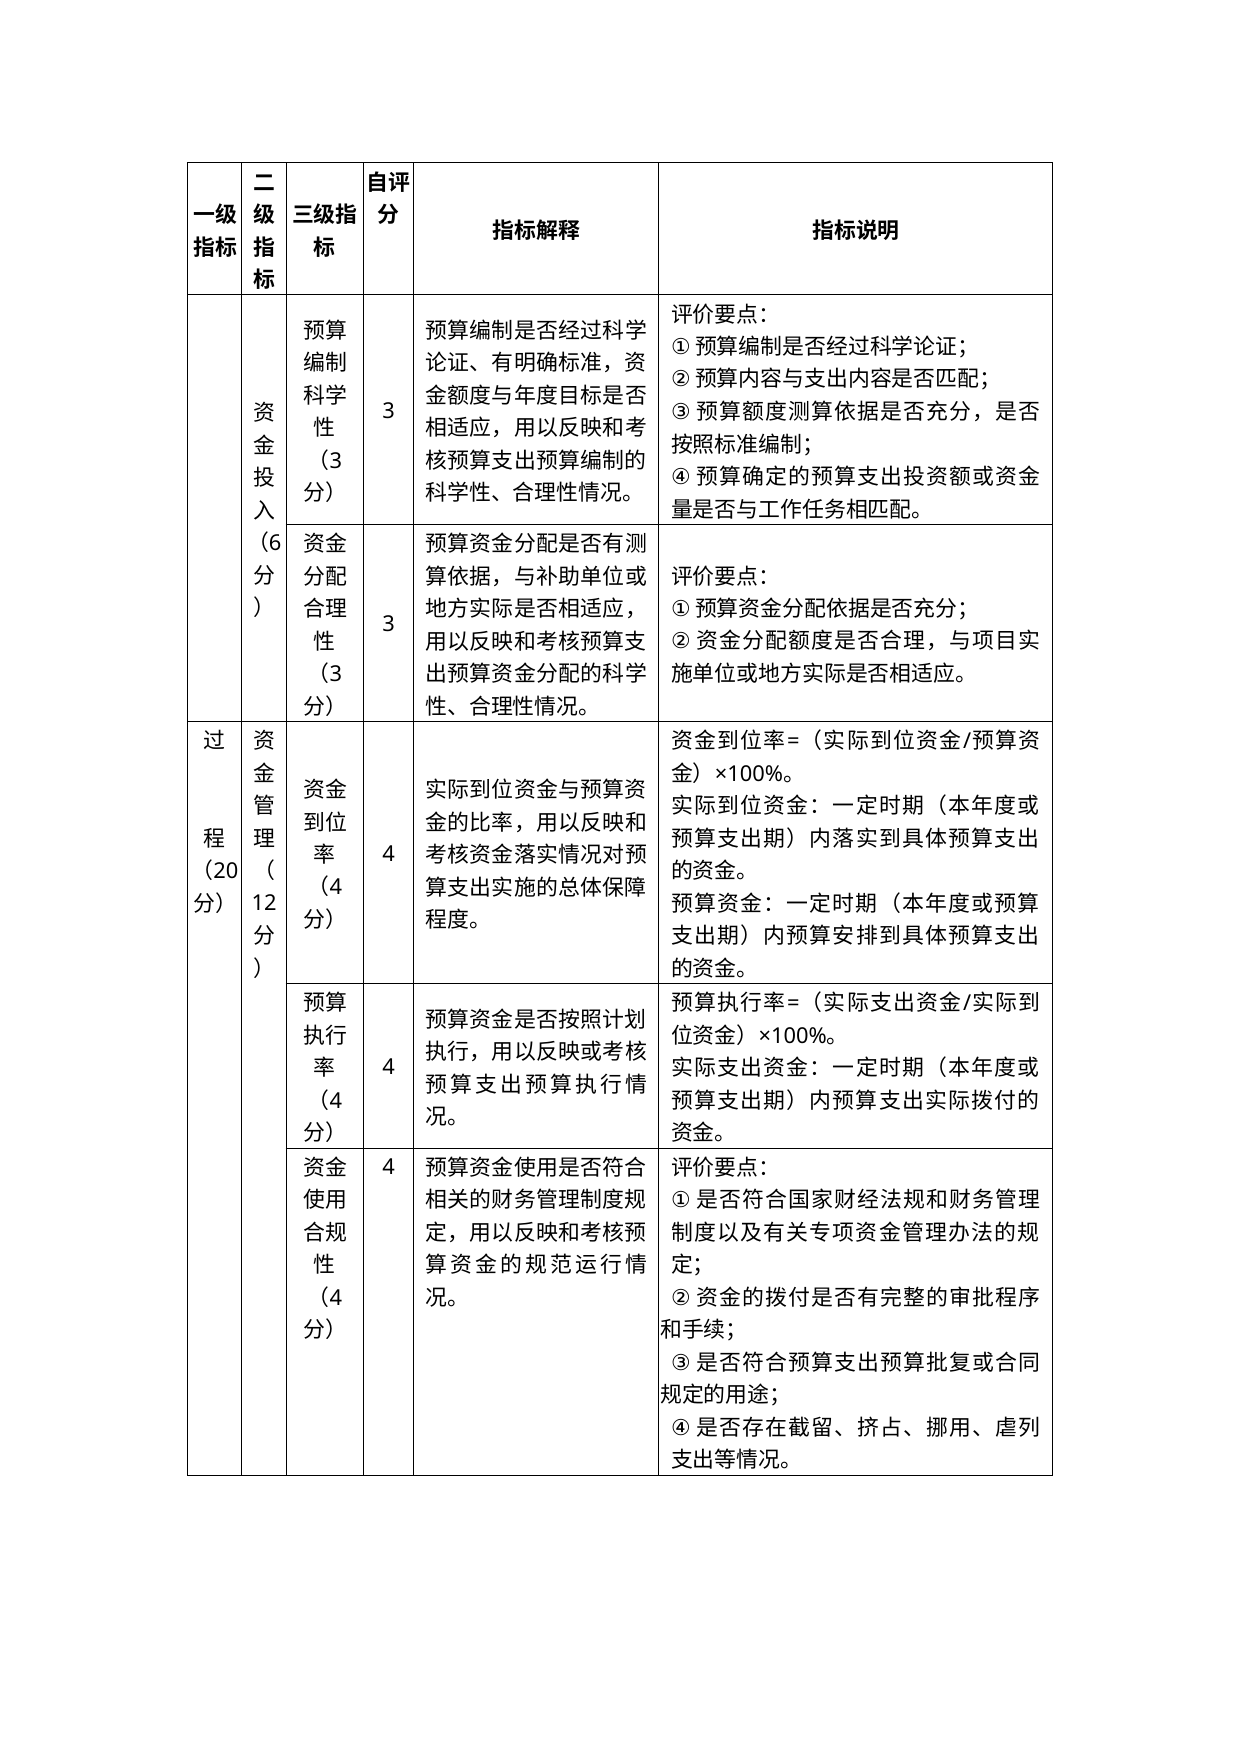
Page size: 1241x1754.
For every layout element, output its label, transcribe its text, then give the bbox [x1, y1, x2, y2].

table_cell 评价要点： ①预算资金分配依据是否充分； ②资金分配额度是否合理，与项目实施单位或地方实际是否相适应。 [659, 525, 1052, 721]
table_cell 预算资金分配是否有测算依据，与补助单位或地方实际是否相适应，用以反映和考核预算支出预算资金分配的科学性、合理性情况。 [414, 525, 658, 721]
table_cell 3 [364, 295, 413, 524]
table_cell 资金 管理（12分） [242, 722, 286, 1474]
table_cell 4 [364, 1149, 413, 1474]
table_cell 3 [364, 525, 413, 721]
table_header 自评分 [364, 163, 413, 294]
table_cell 预算编制是否经过科学论证、有明确标准，资金额度与年度目标是否相适应，用以反映和考核预算支出预算编制的科学性、合理性情况。 [414, 295, 658, 524]
table_header 指标解释 [414, 163, 658, 294]
table_header 二级 指标 [242, 163, 286, 294]
table_cell 过 程（20分） [188, 722, 241, 1474]
table_header 指标说明 [659, 163, 1052, 294]
table_cell 实际到位资金与预算资金的比率，用以反映和考核资金落实情况对预算支出实施的总体保障程度。 [414, 722, 658, 983]
table_header 三级指标 [287, 163, 363, 294]
table_cell 资金分配 合理性（3分） [287, 525, 363, 721]
table_cell 4 [364, 984, 413, 1147]
table_cell 评价要点： ①预算编制是否经过科学论证； ②预算内容与支出内容是否匹配； ③预算额度测算依据是否充分，是否按照标准编制； ④预算确定的预算支出投资额或资金量是否与工作任务相匹配。 [659, 295, 1052, 524]
table_cell 资金使用 合规性（4分） [287, 1149, 363, 1474]
table_header 一级 指标 [188, 163, 241, 294]
table_cell 资金 到位率（4分） [287, 722, 363, 983]
table_cell 4 [364, 722, 413, 983]
table_cell 预算执行率=（实际支出资金/实际到位资金）×100%。 实际支出资金：一定时期（本年度或预算支出期）内预算支出实际拨付的资金。 [659, 984, 1052, 1147]
table_cell 预算资金是否按照计划执行，用以反映或考核预算支出预算执行情况。 [414, 984, 658, 1147]
table_cell 预算 执行率（4分） [287, 984, 363, 1147]
table_cell 预算编制 科学性（3分） [287, 295, 363, 524]
table_cell 评价要点： ①是否符合国家财经法规和财务管理制度以及有关专项资金管理办法的规定； ②资金的拨付是否有完整的审批程序和手续； ③是否符合预算支出预算批复或合同规定的用途； ④是否存在截留、挤占、挪用、虐列支出等情况。 [659, 1149, 1052, 1474]
table_cell 预算资金使用是否符合相关的财务管理制度规定，用以反映和考核预算资金的规范运行情况。 [414, 1149, 658, 1474]
table_cell 资金 投入（6分） [242, 295, 286, 721]
table_cell 资金到位率=（实际到位资金/预算资金）×100%。 实际到位资金：一定时期（本年度或预算支出期）内落实到具体预算支出的资金。 预算资金：一定时期（本年度或预算支出期）内预算安排到具体预算支出的资金。 [659, 722, 1052, 983]
